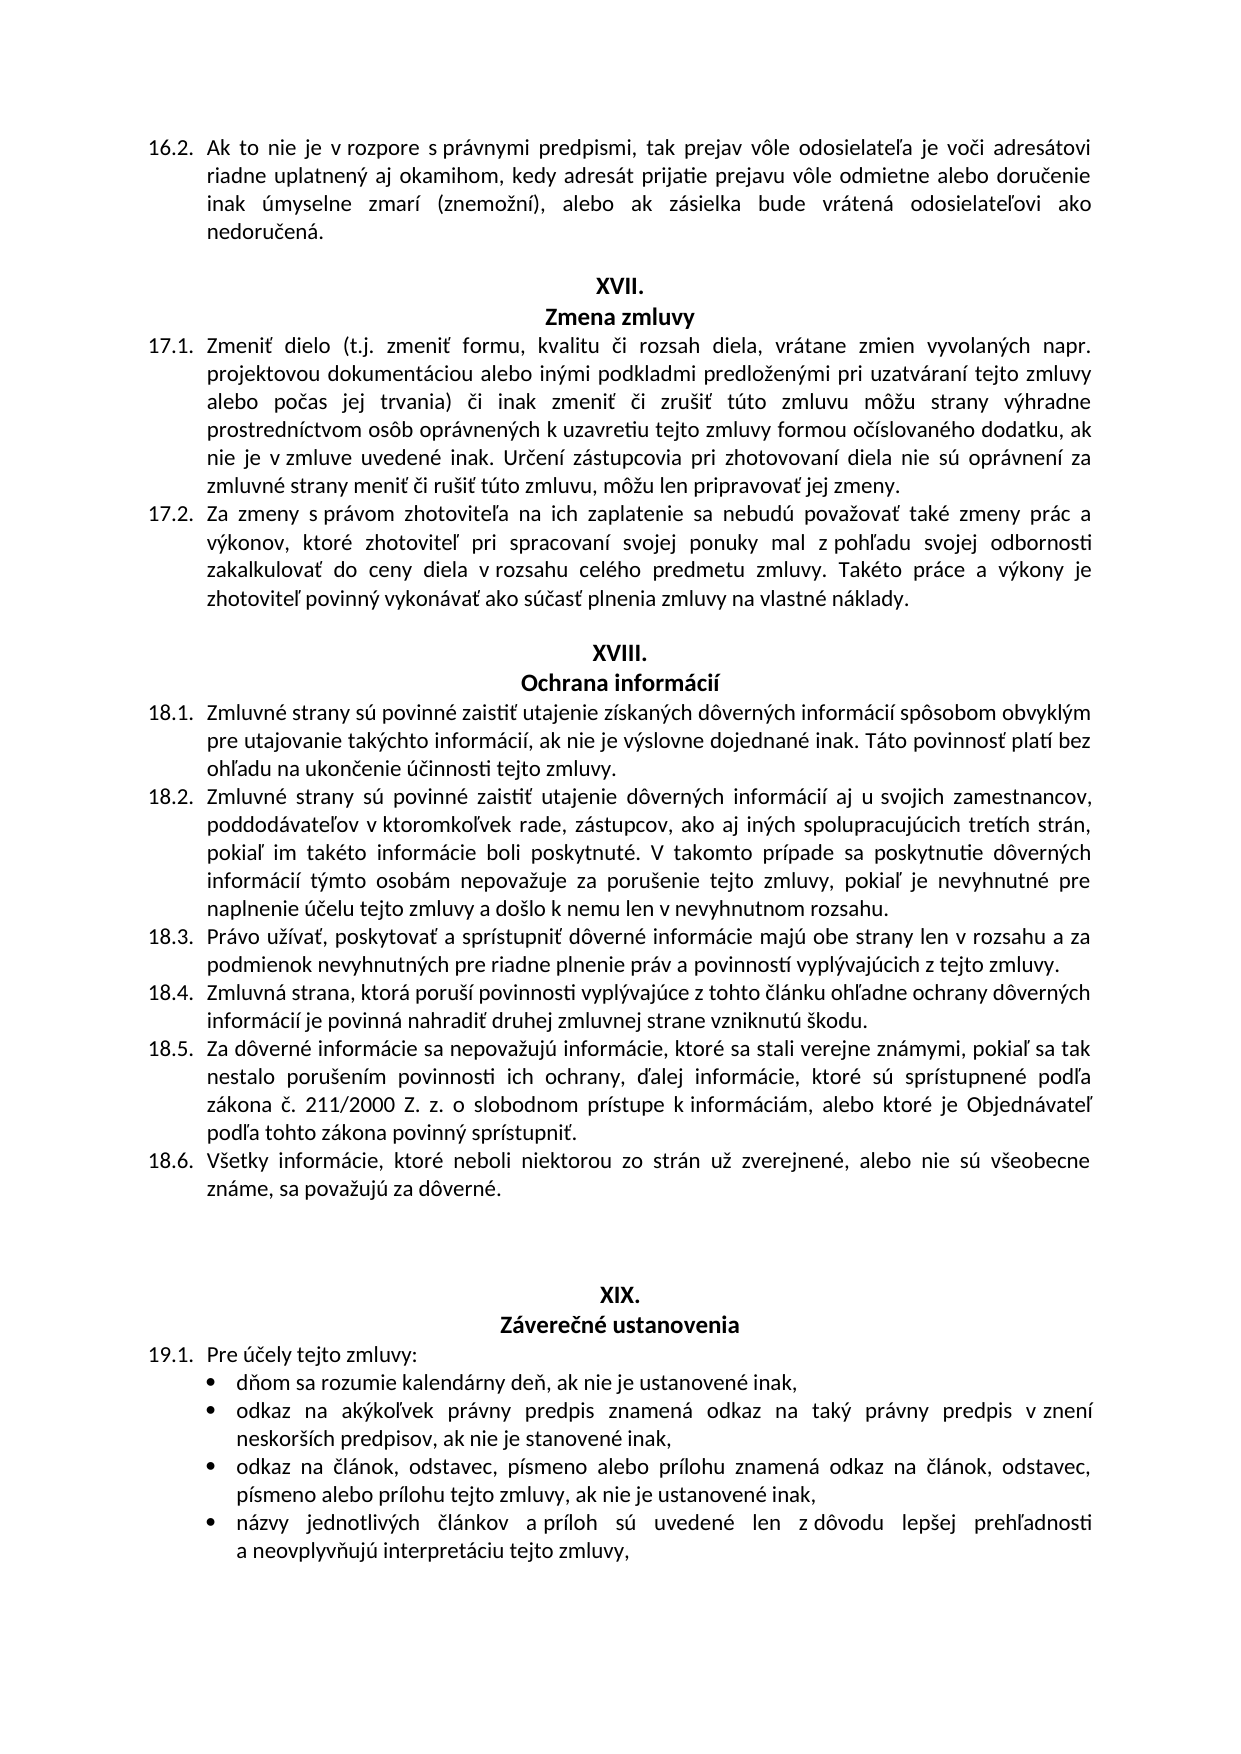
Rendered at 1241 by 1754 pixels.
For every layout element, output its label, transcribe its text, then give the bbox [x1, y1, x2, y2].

list Pre účely tejto zmluvy: [148, 1340, 1093, 1368]
list dňom sa rozumie kalendárny deň, ak nie je ustanovené inak, [207, 1368, 1093, 1396]
list Ak to nie je v rozpore s právnymi predpismi, tak prejav vôle odosielateľa je voči adresátovi riadne uplatnený aj okamihom, kedy adresát prijatie prejavu vôle odmietne alebo doručenie inak úmyselne zmarí (znemožní), alebo ak zásielka bude vrátená odosielateľovi ako nedoručená. [148, 133, 1093, 245]
list Zmluvná strana, ktorá poruší povinnosti vyplývajúce z tohto článku ohľadne ochrany dôverných informácií je povinná nahradiť druhej zmluvnej strane vzniknutú škodu. [148, 978, 1093, 1034]
list Všetky informácie, ktoré neboli niektorou zo strán už zverejnené, alebo nie sú všeobecne známe, sa považujú za dôverné. [148, 1146, 1093, 1202]
list názvy jednotlivých článkov a príloh sú uvedené len z dôvodu lepšej prehľadnosti a neovplyvňujú interpretáciu tejto zmluvy, [207, 1508, 1093, 1564]
list Právo užívať, poskytovať a sprístupniť dôverné informácie majú obe strany len v rozsahu a za podmienok nevyhnutných pre riadne plnenie práv a povinností vyplývajúcich z tejto zmluvy. [148, 922, 1093, 978]
list Zmluvné strany sú povinné zaistiť utajenie získaných dôverných informácií spôsobom obvyklým pre utajovanie takýchto informácií, ak nie je výslovne dojednané inak. Táto povinnosť platí bez ohľadu na ukončenie účinnosti tejto zmluvy. [148, 698, 1093, 782]
list odkaz na článok, odstavec, písmeno alebo prílohu znamená odkaz na článok, odstavec, písmeno alebo prílohu tejto zmluvy, ak nie je ustanovené inak, [207, 1452, 1093, 1508]
list Zmluvné strany sú povinné zaistiť utajenie dôverných informácií aj u svojich zamestnancov, poddodávateľov v ktoromkoľvek rade, zástupcov, ako aj iných spolupracujúcich tretích strán, pokiaľ im takéto informácie boli poskytnuté. V takomto prípade sa poskytnutie dôverných informácií týmto osobám nepovažuje za porušenie tejto zmluvy, pokiaľ je nevyhnutné pre naplnenie účelu tejto zmluvy a došlo k nemu len v nevyhnutnom rozsahu. [148, 782, 1093, 922]
text Zmena zmluvy [148, 301, 1093, 331]
list odkaz na akýkoľvek právny predpis znamená odkaz na taký právny predpis v znení neskorších predpisov, ak nie je stanovené inak, [207, 1396, 1093, 1452]
text Ochrana informácií [148, 668, 1093, 698]
list Zmeniť dielo (t.j. zmeniť formu, kvalitu či rozsah diela, vrátane zmien vyvolaných napr. projektovou dokumentáciou alebo inými podkladmi predloženými pri uzatváraní tejto zmluvy alebo počas jej trvania) či inak zmeniť či zrušiť túto zmluvu môžu strany výhradne prostredníctvom osôb oprávnených k uzavretiu tejto zmluvy formou očíslovaného dodatku, ak nie je v zmluve uvedené inak. Určení zástupcovia pri zhotovovaní diela nie sú oprávnení za zmluvné strany meniť či rušiť túto zmluvu, môžu len pripravovať jej zmeny. [148, 331, 1093, 499]
list Za zmeny s právom zhotoviteľa na ich zaplatenie sa nebudú považovať také zmeny prác a výkonov, ktoré zhotoviteľ pri spracovaní svojej ponuky mal z pohľadu svojej odbornosti zakalkulovať do ceny diela v rozsahu celého predmetu zmluvy. Takéto práce a výkony je zhotoviteľ povinný vykonávať ako súčasť plnenia zmluvy na vlastné náklady. [148, 499, 1093, 612]
text XVIII. [148, 637, 1093, 668]
text XIX. [148, 1279, 1093, 1309]
text XVII. [148, 270, 1093, 301]
text Záverečné ustanovenia [148, 1309, 1093, 1340]
list Za dôverné informácie sa nepovažujú informácie, ktoré sa stali verejne známymi, pokiaľ sa tak nestalo porušením povinnosti ich ochrany, ďalej informácie, ktoré sú sprístupnené podľa zákona č. 211/2000 Z. z. o slobodnom prístupe k informáciám, alebo ktoré je Objednávateľ podľa tohto zákona povinný sprístupniť. [148, 1034, 1093, 1146]
